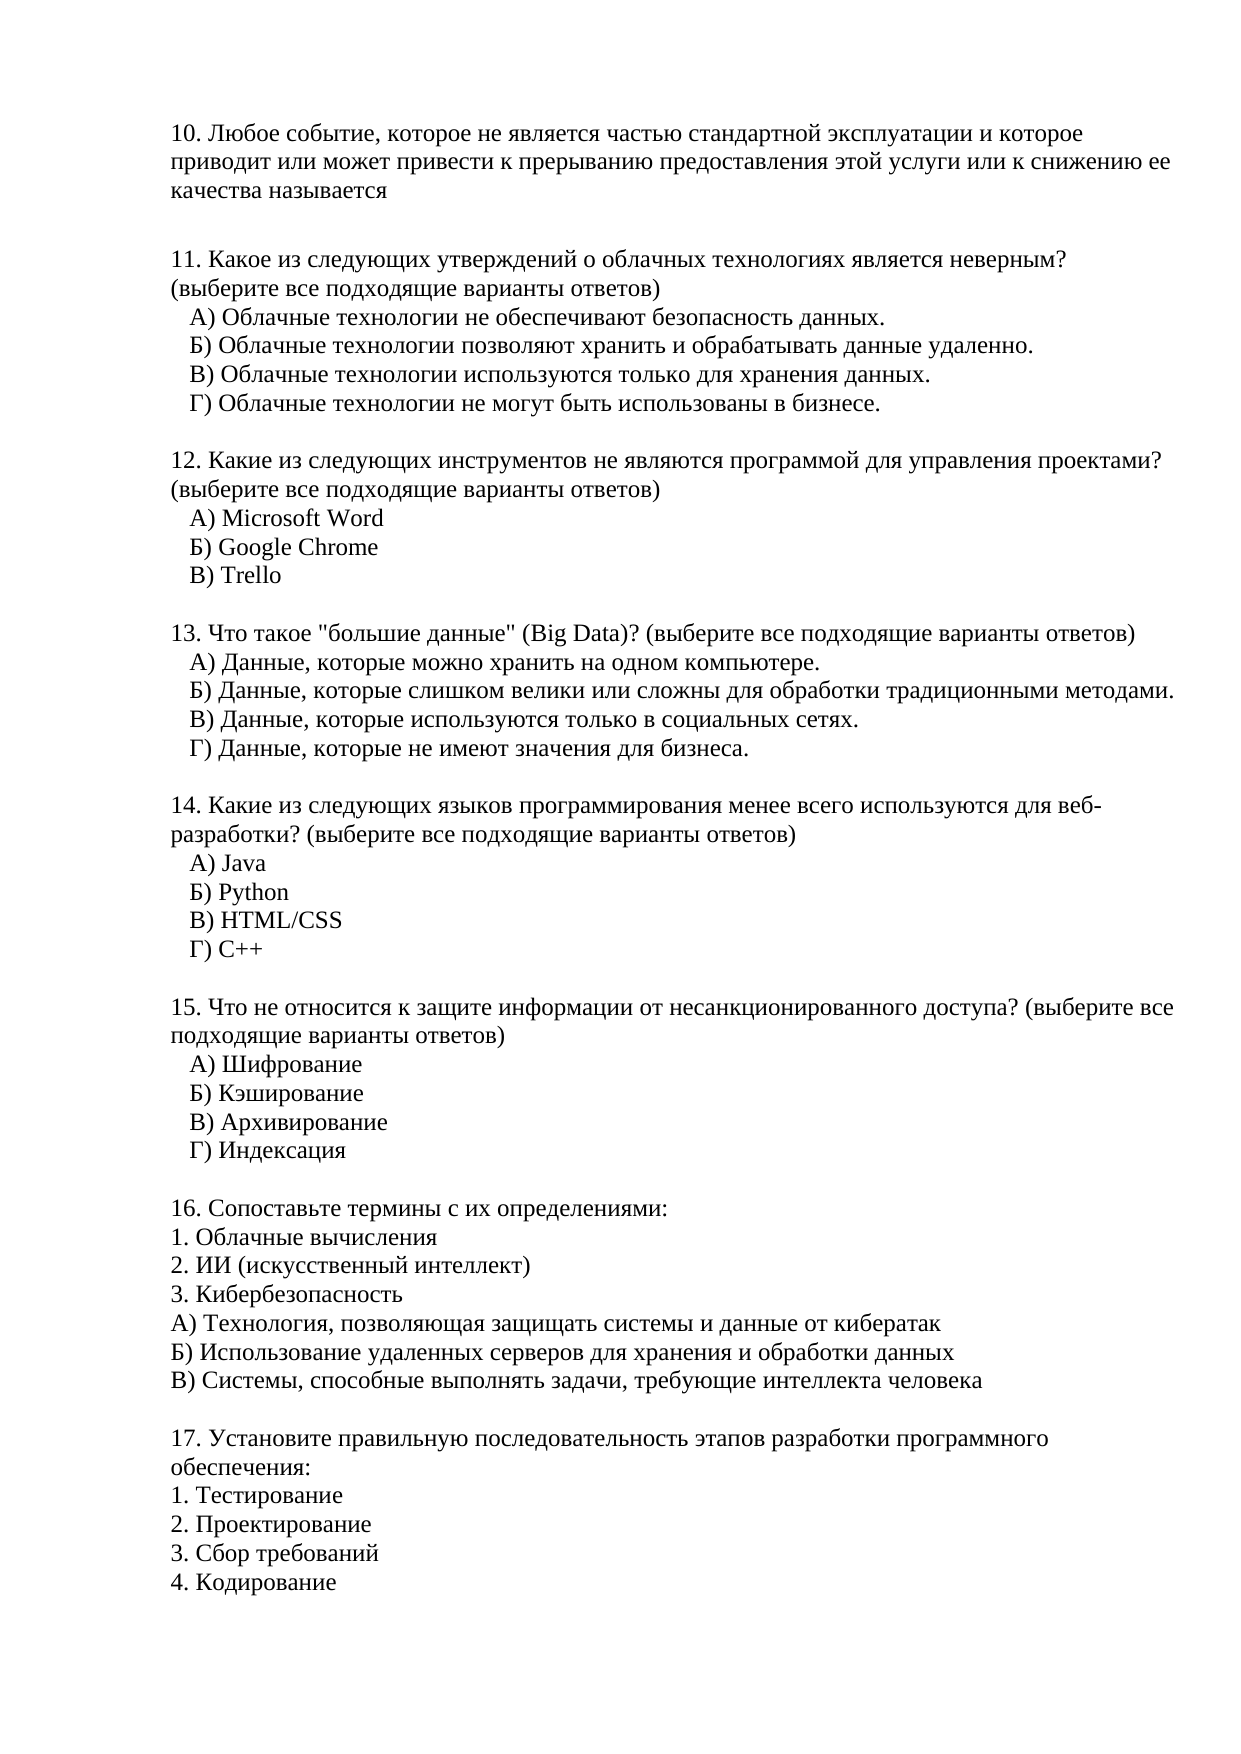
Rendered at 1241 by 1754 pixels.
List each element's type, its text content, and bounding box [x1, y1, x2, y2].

text 10. Любое событие, которое не является частью стандартной эксплуатации и которое приводит или может привести к прерыванию предоставления этой услуги или к снижению ее качества называется [170, 118, 1178, 204]
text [170, 210, 1178, 1624]
